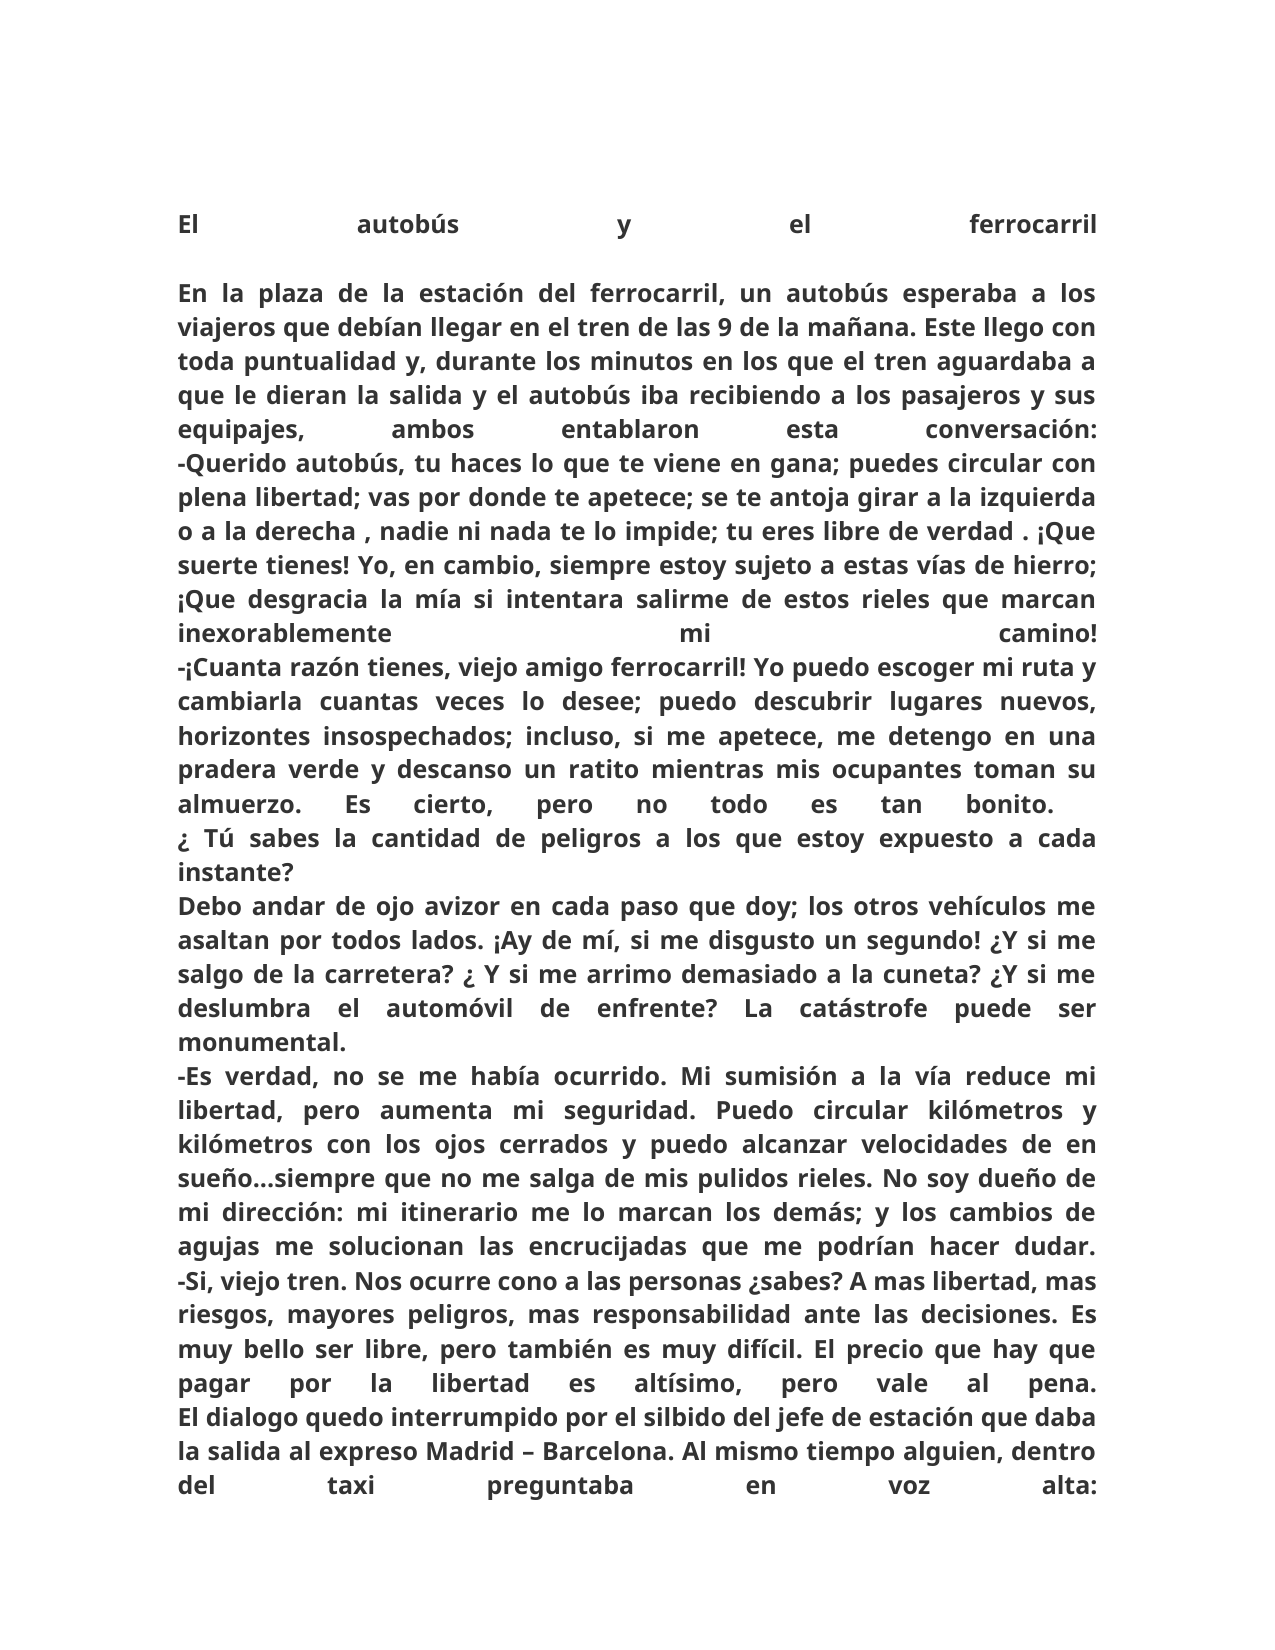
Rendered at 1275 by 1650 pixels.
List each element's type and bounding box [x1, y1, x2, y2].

text [177, 207, 1098, 1502]
